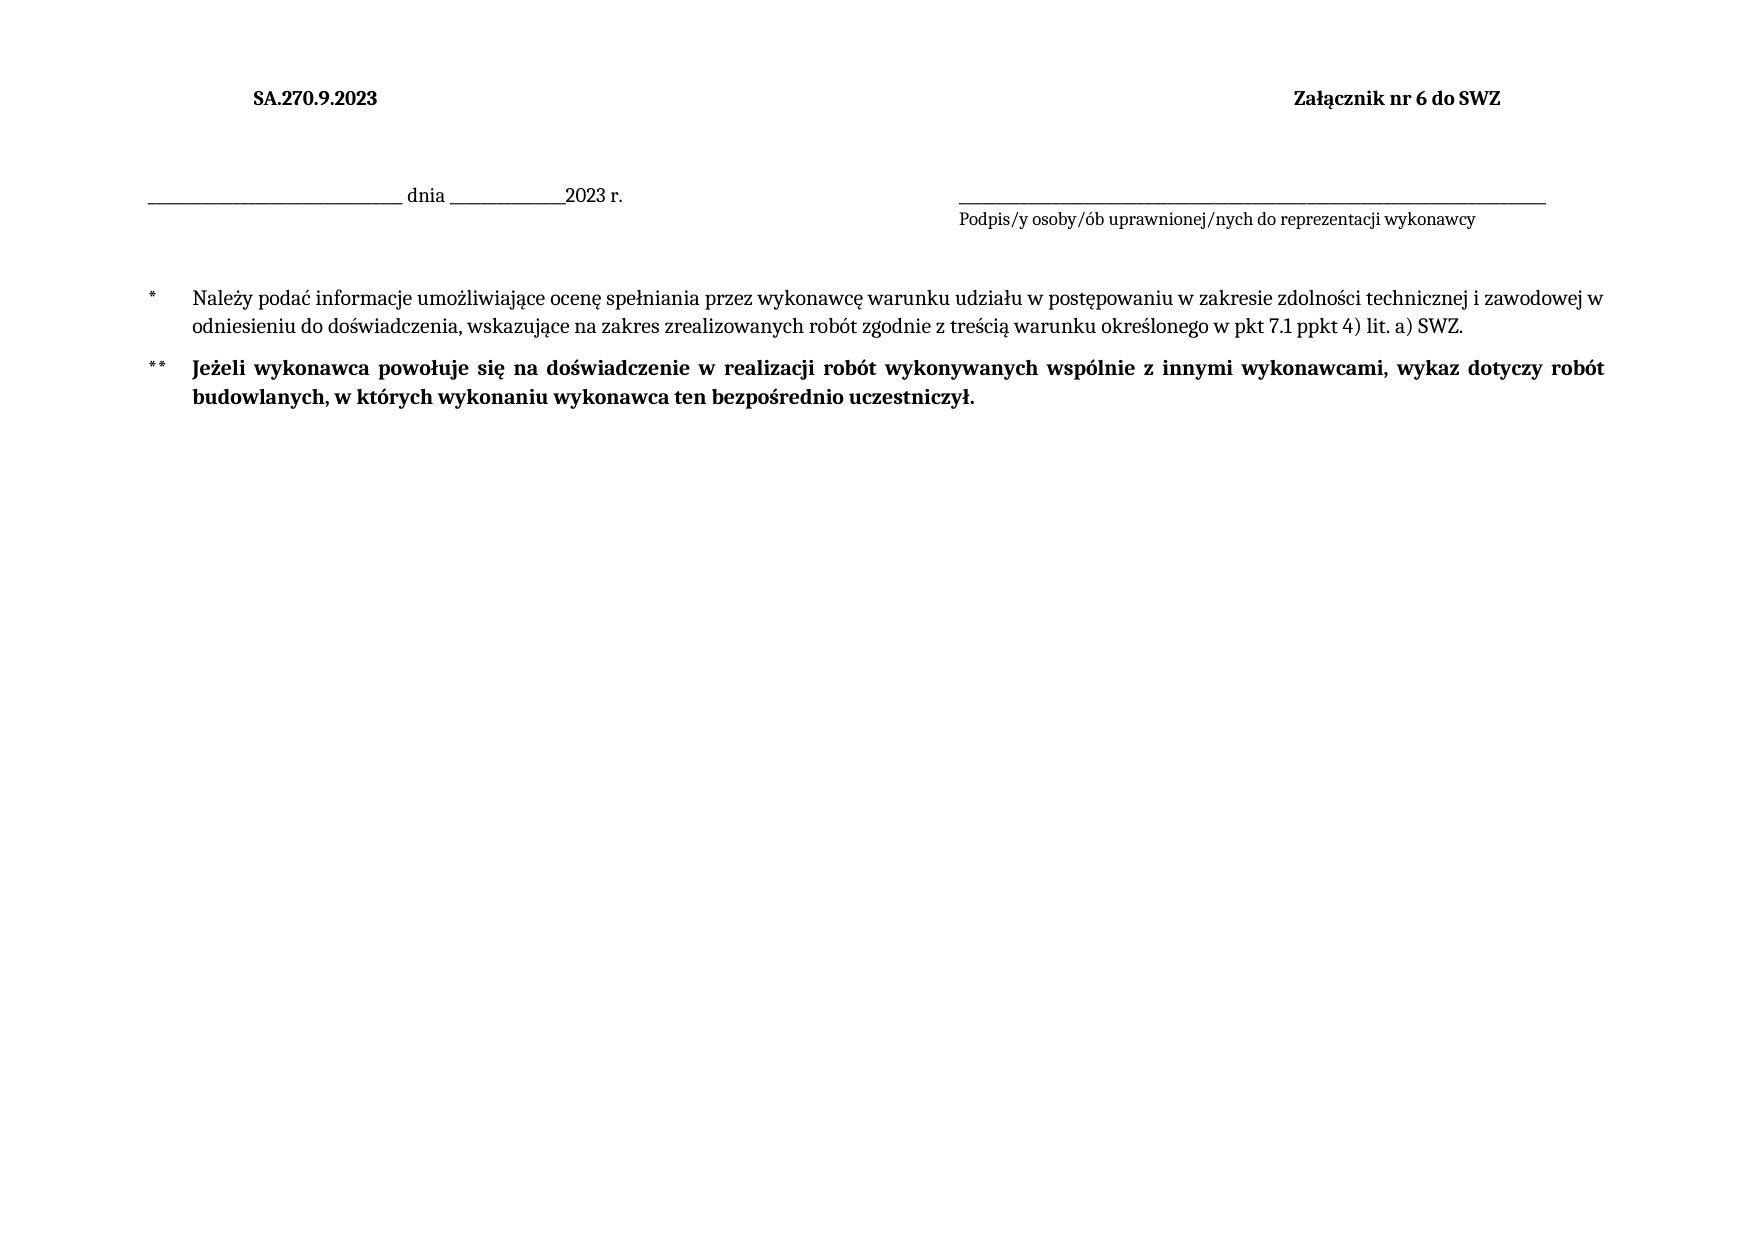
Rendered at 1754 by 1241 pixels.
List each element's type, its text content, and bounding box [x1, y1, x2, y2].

text _________________________________ dnia _______________2023 r. ____________________________________________________________________________ [148, 184, 1606, 208]
text * Należy podać informacje umożliwiające ocenę spełniania przez wykonawcę warunku udziału w postępowaniu w zakresie zdolności technicznej i zawodowej w odniesieniu do doświadczenia, wskazujące na zakres zrealizowanych robót zgodnie z treścią warunku określonego w pkt 7.1 ppkt 4) lit. a) SWZ. [148, 285, 1606, 339]
text Podpis/y osoby/ób uprawnionej/nych do reprezentacji wykonawcy [885, 208, 1606, 229]
text ** Jeżeli wykonawca powołuje się na doświadczenie w realizacji robót wykonywanych wspólnie z innymi wykonawcami, wykaz dotyczy robót budowlanych, w których wykonaniu wykonawca ten bezpośrednio uczestniczył. [148, 356, 1606, 410]
